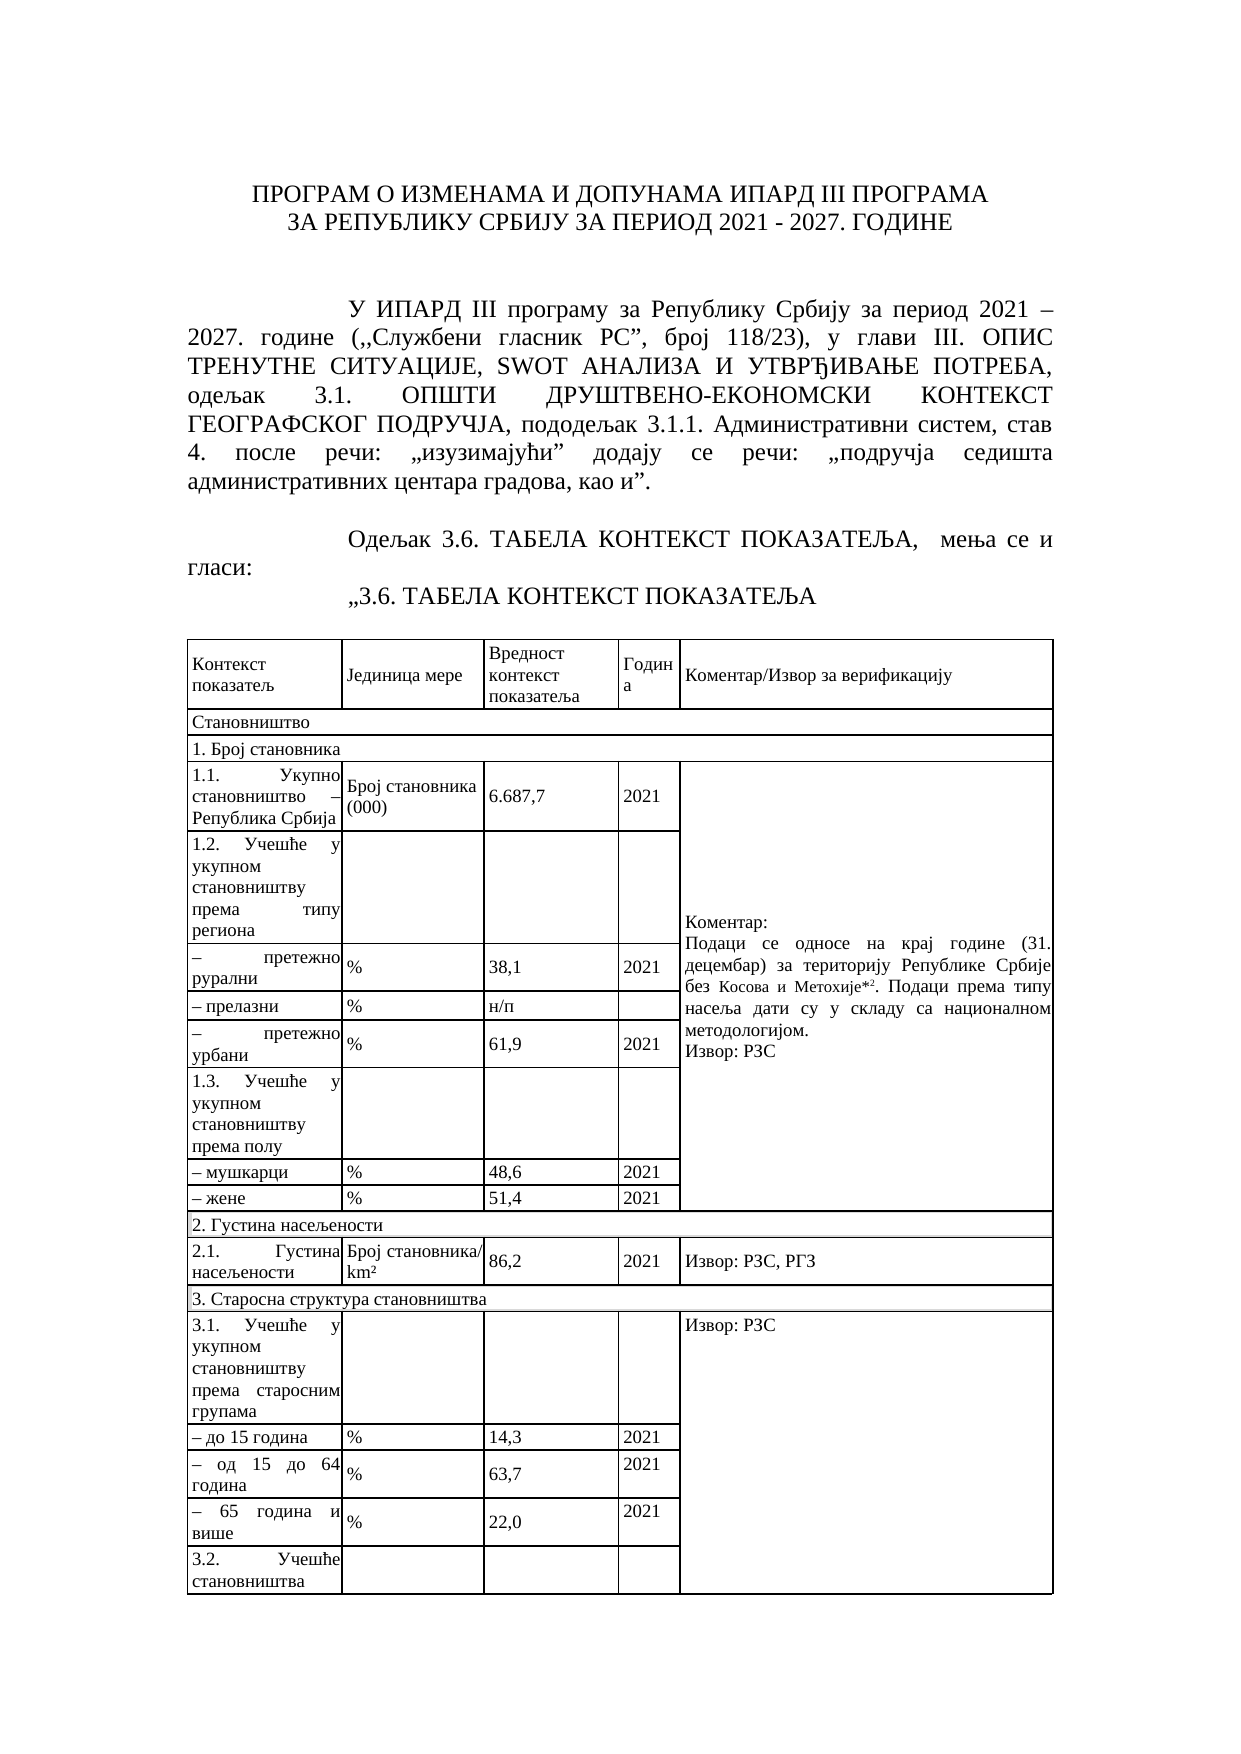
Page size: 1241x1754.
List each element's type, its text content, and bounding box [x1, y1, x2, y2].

table_cell – претежно урбани [188, 1021, 341, 1067]
table_cell [619, 832, 679, 942]
table_cell [343, 1547, 483, 1593]
table_cell 51,4 [485, 1186, 618, 1210]
table_cell Извор: РЗС, РГЗ [681, 1238, 1052, 1284]
table_cell % [343, 944, 483, 990]
table_cell 63,7 [485, 1451, 618, 1497]
table_cell – 65 година и више [188, 1499, 341, 1545]
text У ИПАРД III програму за Републику Србију за период 2021 – 2027. године (,,Службени гласник РСˮ, број 118/23), у глави III. ОПИС ТРЕНУТНЕ СИТУАЦИЈЕ, SWOT АНАЛИЗА И УТВРЂИВАЊЕ ПОТРЕБА, одељак 3.1. ОПШТИ ДРУШТВЕНО-ЕКОНОМСКИ КОНТЕКСТ ГЕОГРАФСКОГ ПОДРУЧЈА, пододељак 3.1.1. Административни систем, став 4. после речи: „изузимајућиˮ додају се речи: „подручја седишта административних центара градова, као иˮ. [187, 294, 1053, 495]
table_cell н/п [485, 992, 618, 1019]
table_cell [619, 1068, 679, 1158]
table_cell – прелазни [188, 992, 341, 1019]
table_header Вредност контекст показатеља [485, 640, 618, 708]
table_cell 3. Старосна структура становништва [188, 1286, 1052, 1311]
table_cell – мушкарци [188, 1160, 341, 1184]
table_cell 1. Број становника [188, 736, 1052, 761]
table_cell 2021 [619, 1425, 679, 1449]
table_cell 2021 [619, 1499, 679, 1545]
table_cell [485, 1312, 618, 1423]
table_cell [619, 1547, 679, 1593]
table_cell 61,9 [485, 1021, 618, 1067]
table_cell % [343, 1425, 483, 1449]
table_cell [619, 992, 679, 1019]
table_cell 6.687,7 [485, 762, 618, 830]
table_cell Број становника (000) [343, 762, 483, 830]
table_cell [343, 1068, 483, 1158]
table_cell [343, 832, 483, 942]
table_cell 2021 [619, 1238, 679, 1284]
table_header Јединица мере [343, 640, 483, 708]
table_cell 1.3. Учешће у укупном становништву према полу [188, 1068, 341, 1158]
table_cell % [343, 1451, 483, 1497]
table_cell – претежно рурални [188, 944, 341, 990]
table_cell [619, 1312, 679, 1423]
table_cell – до 15 година [188, 1425, 341, 1449]
text ПРОГРАМ О ИЗМЕНАМА И ДОПУНАМА ИПАРД III ПРОГРАМА [187, 179, 1053, 207]
table_header Година [619, 640, 679, 708]
table_cell Извор: РЗС [681, 1312, 1052, 1593]
table_cell % [343, 1160, 483, 1184]
table_cell [343, 1312, 483, 1423]
table_cell – од 15 до 64 година [188, 1451, 341, 1497]
table_cell 1.2. Учешће у укупном становништву према типу региона [188, 832, 341, 942]
table_cell 3.1. Учешће у укупном становништву према старосним групама [188, 1312, 341, 1423]
table_cell [485, 832, 618, 942]
table_cell % [343, 1021, 483, 1067]
table_cell Број становника/ km² [343, 1238, 483, 1284]
table_cell [485, 1547, 618, 1593]
table_cell 2021 [619, 944, 679, 990]
table_cell 2021 [619, 1021, 679, 1067]
table_cell 38,1 [485, 944, 618, 990]
table_cell 2.1. Густина насељености [188, 1238, 341, 1284]
table_cell [485, 1068, 618, 1158]
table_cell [188, 1547, 341, 1593]
table_header Коментар/Извор за верификацију [681, 640, 1052, 708]
table_cell % [343, 1499, 483, 1545]
table_cell 48,6 [485, 1160, 618, 1184]
text Одељак 3.6. ТАБЕЛА КОНТЕКСТ ПОКАЗАТЕЉА, мења се и гласи: [187, 524, 1053, 581]
table_cell 2021 [619, 1160, 679, 1184]
table_cell 14,3 [485, 1425, 618, 1449]
table_cell % [343, 1186, 483, 1210]
table_cell 2021 [619, 1186, 679, 1210]
table_cell Коментар: Подаци се односе на крај године (31. децембар) за територију Републике Србије без Косова и Метохије*2. Подаци према типу насеља дати су у складу са националном методологијом. Извор: РЗС [681, 762, 1052, 1210]
table_cell 2021 [619, 762, 679, 830]
table_header Контекст показатељ [188, 640, 341, 708]
table_cell – жене [188, 1186, 341, 1210]
table_cell 1.1. Укупно становништво – Република Србија [188, 762, 341, 830]
text „3.6. ТАБЕЛА КОНТЕКСТ ПОКАЗАТЕЉА [187, 581, 1053, 610]
table_cell % [343, 992, 483, 1019]
table_cell 2021 [619, 1451, 679, 1497]
table_cell 86,2 [485, 1238, 618, 1284]
table_cell 22,0 [485, 1499, 618, 1545]
table_cell Становништво [188, 710, 1052, 734]
table_cell 2. Густина насељености [188, 1212, 1052, 1237]
text ЗА РЕПУБЛИКУ СРБИЈУ ЗА ПЕРИОД 2021 - 2027. ГОДИНЕ [187, 207, 1053, 236]
